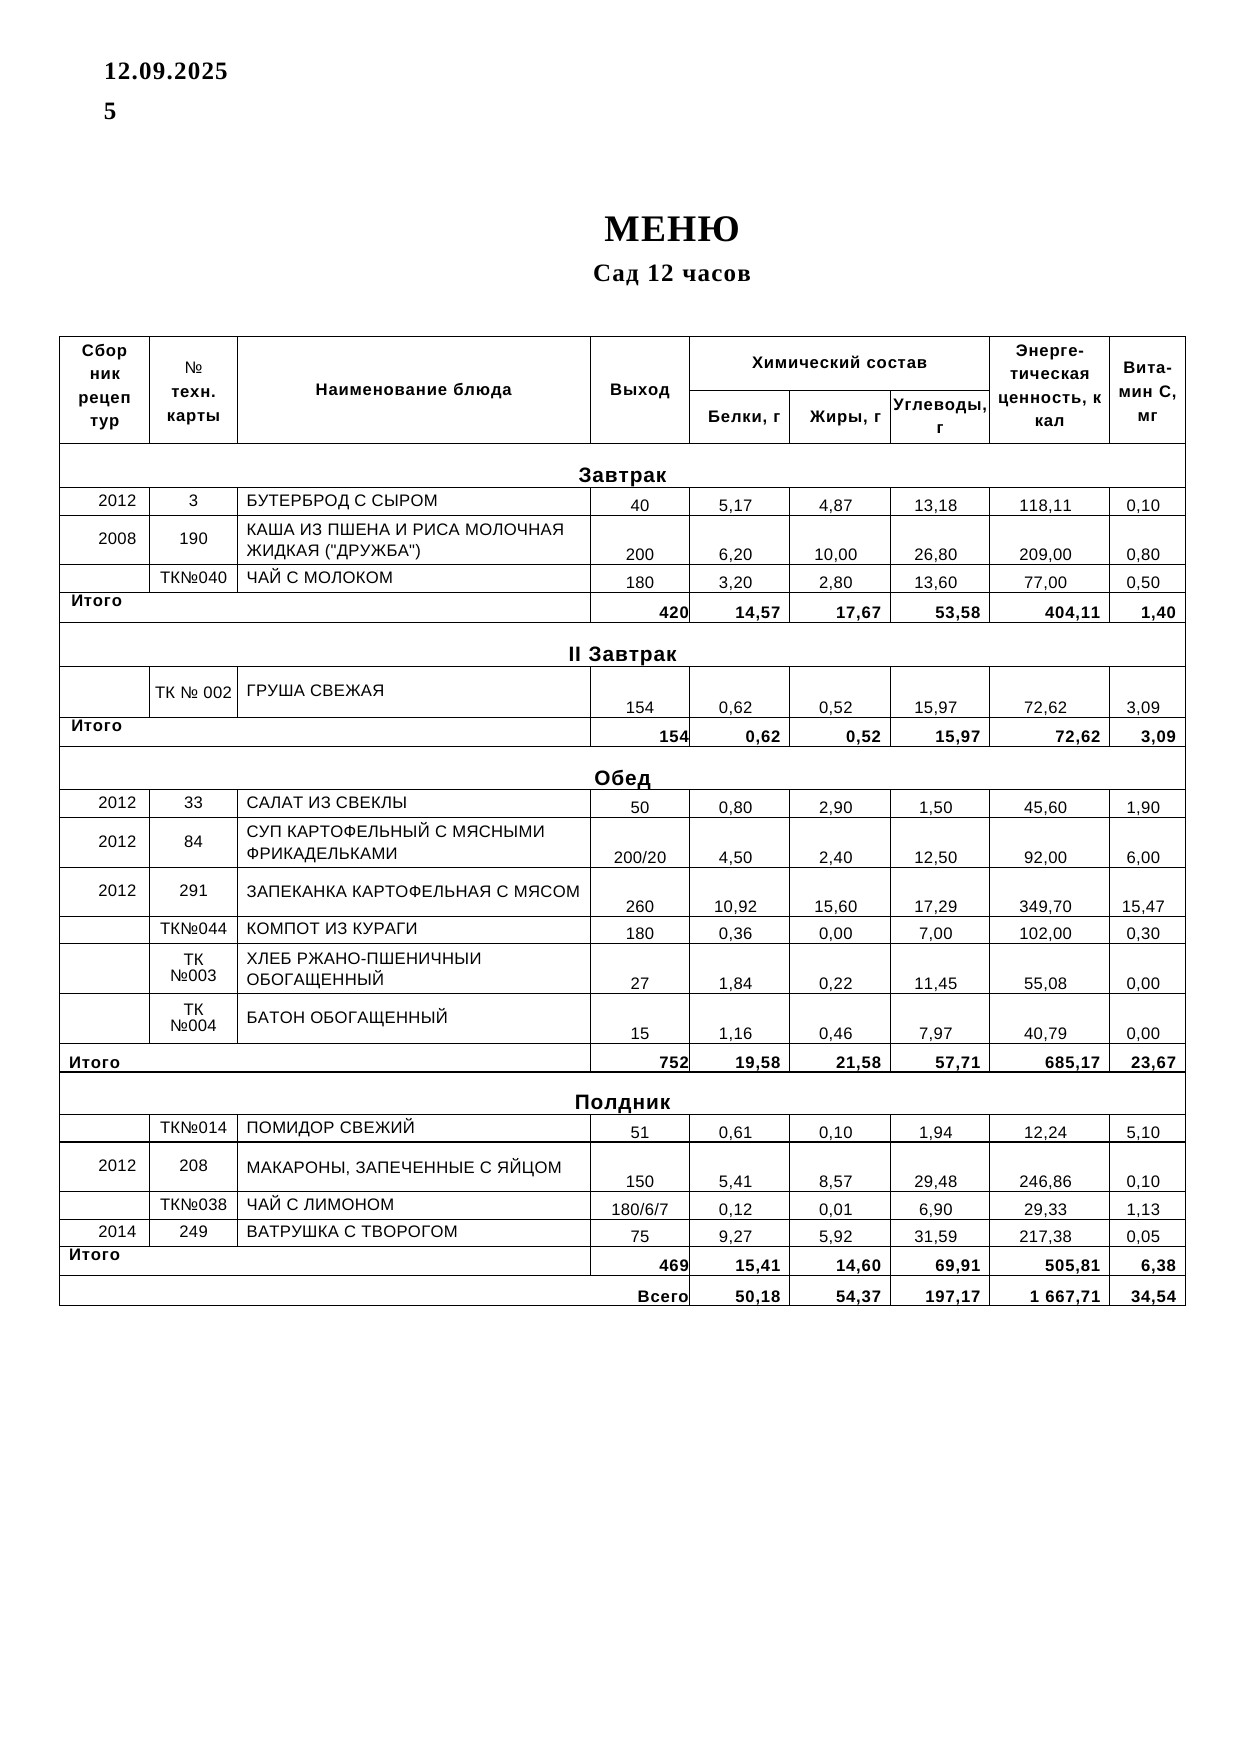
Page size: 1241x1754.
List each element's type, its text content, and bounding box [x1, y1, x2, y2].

table_cell 208 [150, 1143, 237, 1191]
table_cell 1,94 [891, 1115, 989, 1141]
table_cell ХЛЕБ РЖАНО-ПШЕНИЧНЫИ ОБОГАЩЕННЫЙ [238, 944, 590, 993]
table_cell 57,71 [891, 1044, 989, 1071]
table_cell 10,00 [790, 516, 890, 564]
table_cell КОМПОТ ИЗ КУРАГИ [238, 917, 590, 943]
text 12.09.2025 [59, 52, 1240, 86]
table_cell 2012 [60, 1143, 149, 1191]
table_cell Белки, г [690, 391, 789, 443]
table_cell Полдник [60, 1073, 1185, 1114]
table_cell 6,38 [1110, 1247, 1185, 1275]
table_cell 3,09 [1110, 718, 1185, 746]
table_cell 180/6/7 [591, 1192, 689, 1218]
table_cell 14,60 [790, 1247, 890, 1275]
table_cell 0,36 [690, 917, 789, 943]
table_cell 1 667,71 [990, 1276, 1109, 1305]
table_cell ПОМИДОР СВЕЖИЙ [238, 1115, 590, 1141]
table_cell 5,17 [690, 488, 789, 514]
table_cell 34,54 [1110, 1276, 1185, 1305]
table_cell ТК № 002 [150, 667, 237, 717]
table_cell 13,60 [891, 565, 989, 592]
table_cell 1,40 [1110, 593, 1185, 622]
table_cell ВАТРУШКА С ТВОРОГОМ [238, 1220, 590, 1246]
table_cell 11,45 [891, 944, 989, 993]
table_cell 0,52 [790, 667, 890, 717]
table_cell 118,11 [990, 488, 1109, 514]
table_cell 1,13 [1110, 1192, 1185, 1218]
table_cell 15 [591, 994, 689, 1042]
table_cell 2,90 [790, 790, 890, 817]
table_cell 0,10 [790, 1115, 890, 1141]
table_cell 2012 [60, 790, 149, 817]
table_cell 33 [150, 790, 237, 817]
table_cell 154 [591, 667, 689, 717]
table_cell БАТОН ОБОГАЩЕННЫЙ [238, 994, 590, 1042]
table_cell 0,05 [1110, 1220, 1185, 1246]
table_header Выход [591, 337, 689, 443]
table_cell 0,52 [790, 718, 890, 746]
table_cell 0,50 [1110, 565, 1185, 592]
table_cell ТК№040 [150, 565, 237, 592]
table_cell 15,97 [891, 667, 989, 717]
table_cell 7,00 [891, 917, 989, 943]
table_cell 23,67 [1110, 1044, 1185, 1071]
table_cell СУП КАРТОФЕЛЬНЫЙ С МЯСНЫМИ ФРИКАДЕЛЬКАМИ [238, 818, 590, 867]
table_cell 15,47 [1110, 868, 1185, 916]
table_cell 0,10 [1110, 488, 1185, 514]
table_cell 349,70 [990, 868, 1109, 916]
table_cell 2,40 [790, 818, 890, 867]
table_cell 27 [591, 944, 689, 993]
table_cell ТК №003 [150, 944, 237, 993]
table_header Сбор ник рецеп тур [60, 337, 149, 443]
table_cell 5,10 [1110, 1115, 1185, 1141]
table_cell ТК№038 [150, 1192, 237, 1218]
table_cell 5,41 [690, 1143, 789, 1191]
table_cell 249 [150, 1220, 237, 1246]
table_cell [60, 917, 149, 943]
table_cell ЗАПЕКАНКА КАРТОФЕЛЬНАЯ С МЯСОМ [238, 868, 590, 916]
table_cell 102,00 [990, 917, 1109, 943]
table_cell [60, 994, 149, 1042]
table_cell 0,61 [690, 1115, 789, 1141]
table_cell 0,01 [790, 1192, 890, 1218]
table_cell МАКАРОНЫ, ЗАПЕЧЕННЫЕ С ЯЙЦОМ [238, 1143, 590, 1191]
table_cell 752 [591, 1044, 689, 1071]
table_cell 0,30 [1110, 917, 1185, 943]
table_cell 0,12 [690, 1192, 789, 1218]
text Сад 12 часов [76, 255, 1240, 288]
table_cell 190 [150, 516, 237, 564]
table_cell 26,80 [891, 516, 989, 564]
table_cell 209,00 [990, 516, 1109, 564]
table_cell 3,20 [690, 565, 789, 592]
table_cell 0,62 [690, 718, 789, 746]
table_cell 55,08 [990, 944, 1109, 993]
table_cell [60, 1115, 149, 1141]
text МЕНЮ [76, 214, 1240, 248]
table_cell 0,80 [690, 790, 789, 817]
table_cell 2014 [60, 1220, 149, 1246]
table_cell 217,38 [990, 1220, 1109, 1246]
table_cell 4,87 [790, 488, 890, 514]
table_cell 505,81 [990, 1247, 1109, 1275]
table_cell 50 [591, 790, 689, 817]
table_cell 40 [591, 488, 689, 514]
table_cell 0,00 [1110, 994, 1185, 1042]
table_cell Углеводы, г [891, 391, 989, 443]
table_cell 31,59 [891, 1220, 989, 1246]
table_cell 10,92 [690, 868, 789, 916]
table_cell 15,97 [891, 718, 989, 746]
table_cell 6,00 [1110, 818, 1185, 867]
table_cell 3 [150, 488, 237, 514]
table_cell 0,00 [790, 917, 890, 943]
table_cell 1,90 [1110, 790, 1185, 817]
table_cell 45,60 [990, 790, 1109, 817]
table_cell 3,09 [1110, 667, 1185, 717]
table_cell 420 [591, 593, 689, 622]
table_cell 84 [150, 818, 237, 867]
table_cell 8,57 [790, 1143, 890, 1191]
table_cell 50,18 [690, 1276, 789, 1305]
table_cell 1,84 [690, 944, 789, 993]
table_cell 13,18 [891, 488, 989, 514]
table_cell 19,58 [690, 1044, 789, 1071]
table_cell 2008 [60, 516, 149, 564]
table_cell 75 [591, 1220, 689, 1246]
table_cell Всего [60, 1276, 689, 1305]
table_cell II Завтрак [60, 623, 1185, 666]
table_cell 2012 [60, 818, 149, 867]
table_cell 6,20 [690, 516, 789, 564]
table_cell 77,00 [990, 565, 1109, 592]
table_cell 29,48 [891, 1143, 989, 1191]
table_cell 200/20 [591, 818, 689, 867]
table_cell 200 [591, 516, 689, 564]
table_cell [60, 1192, 149, 1218]
table_cell 2012 [60, 868, 149, 916]
table_cell 150 [591, 1143, 689, 1191]
table_cell 685,17 [990, 1044, 1109, 1071]
table_cell 180 [591, 917, 689, 943]
table_cell 404,11 [990, 593, 1109, 622]
table_cell Завтрак [60, 444, 1185, 487]
table_cell 54,37 [790, 1276, 890, 1305]
table_cell 6,90 [891, 1192, 989, 1218]
table_cell 17,29 [891, 868, 989, 916]
table_cell ТК №004 [150, 994, 237, 1042]
table_cell 0,00 [1110, 944, 1185, 993]
table_cell 246,86 [990, 1143, 1109, 1191]
table_cell 69,91 [891, 1247, 989, 1275]
table_cell 17,67 [790, 593, 890, 622]
table_cell [60, 565, 149, 592]
table_cell 5,92 [790, 1220, 890, 1246]
table_cell 21,58 [790, 1044, 890, 1071]
table_header Наименование блюда [238, 337, 590, 443]
table_cell 40,79 [990, 994, 1109, 1042]
table_cell 2012 [60, 488, 149, 514]
table_cell 2,80 [790, 565, 890, 592]
table_cell 72,62 [990, 667, 1109, 717]
table_cell 14,57 [690, 593, 789, 622]
table_cell 15,60 [790, 868, 890, 916]
table_cell САЛАТ ИЗ СВЕКЛЫ [238, 790, 590, 817]
table_cell 92,00 [990, 818, 1109, 867]
table_cell 29,33 [990, 1192, 1109, 1218]
table_cell 9,27 [690, 1220, 789, 1246]
table_header Витамин С, мг [1110, 337, 1185, 443]
text 5 [76, 93, 1240, 126]
table_cell [60, 944, 149, 993]
table_cell ТК№014 [150, 1115, 237, 1141]
table_cell Итого [60, 1247, 590, 1275]
table_cell 1,16 [690, 994, 789, 1042]
table_cell 291 [150, 868, 237, 916]
table_cell 12,24 [990, 1115, 1109, 1141]
table_cell 197,17 [891, 1276, 989, 1305]
table_cell 15,41 [690, 1247, 789, 1275]
table_cell 0,80 [1110, 516, 1185, 564]
table_cell ЧАЙ С ЛИМОНОМ [238, 1192, 590, 1218]
table_cell 4,50 [690, 818, 789, 867]
table_header № техн. карты [150, 337, 237, 443]
table_cell 0,10 [1110, 1143, 1185, 1191]
table_header Химический состав [690, 337, 989, 390]
table_cell 180 [591, 565, 689, 592]
table_cell 0,22 [790, 944, 890, 993]
table_cell ГРУША СВЕЖАЯ [238, 667, 590, 717]
table_header Энергетическая ценность, к кал [990, 337, 1109, 443]
table_cell 51 [591, 1115, 689, 1141]
table_cell КАША ИЗ ПШЕНА И РИСА МОЛОЧНАЯ ЖИДКАЯ ("ДРУЖБА") [238, 516, 590, 564]
table_cell 469 [591, 1247, 689, 1275]
table_cell Обед [60, 747, 1185, 789]
table_cell Итого [60, 718, 590, 746]
table_cell 53,58 [891, 593, 989, 622]
table_cell 0,46 [790, 994, 890, 1042]
table_cell Итого [60, 593, 590, 622]
table_cell ЧАЙ С МОЛОКОМ [238, 565, 590, 592]
table_cell [60, 667, 149, 717]
table_cell ТК№044 [150, 917, 237, 943]
table_cell 72,62 [990, 718, 1109, 746]
table_cell 12,50 [891, 818, 989, 867]
table_cell 7,97 [891, 994, 989, 1042]
table_cell 154 [591, 718, 689, 746]
table_cell 0,62 [690, 667, 789, 717]
table_cell 260 [591, 868, 689, 916]
table_cell Жиры, г [790, 391, 890, 443]
table_cell БУТЕРБРОД С СЫРОМ [238, 488, 590, 514]
table_cell Итого [60, 1044, 590, 1071]
table_cell 1,50 [891, 790, 989, 817]
